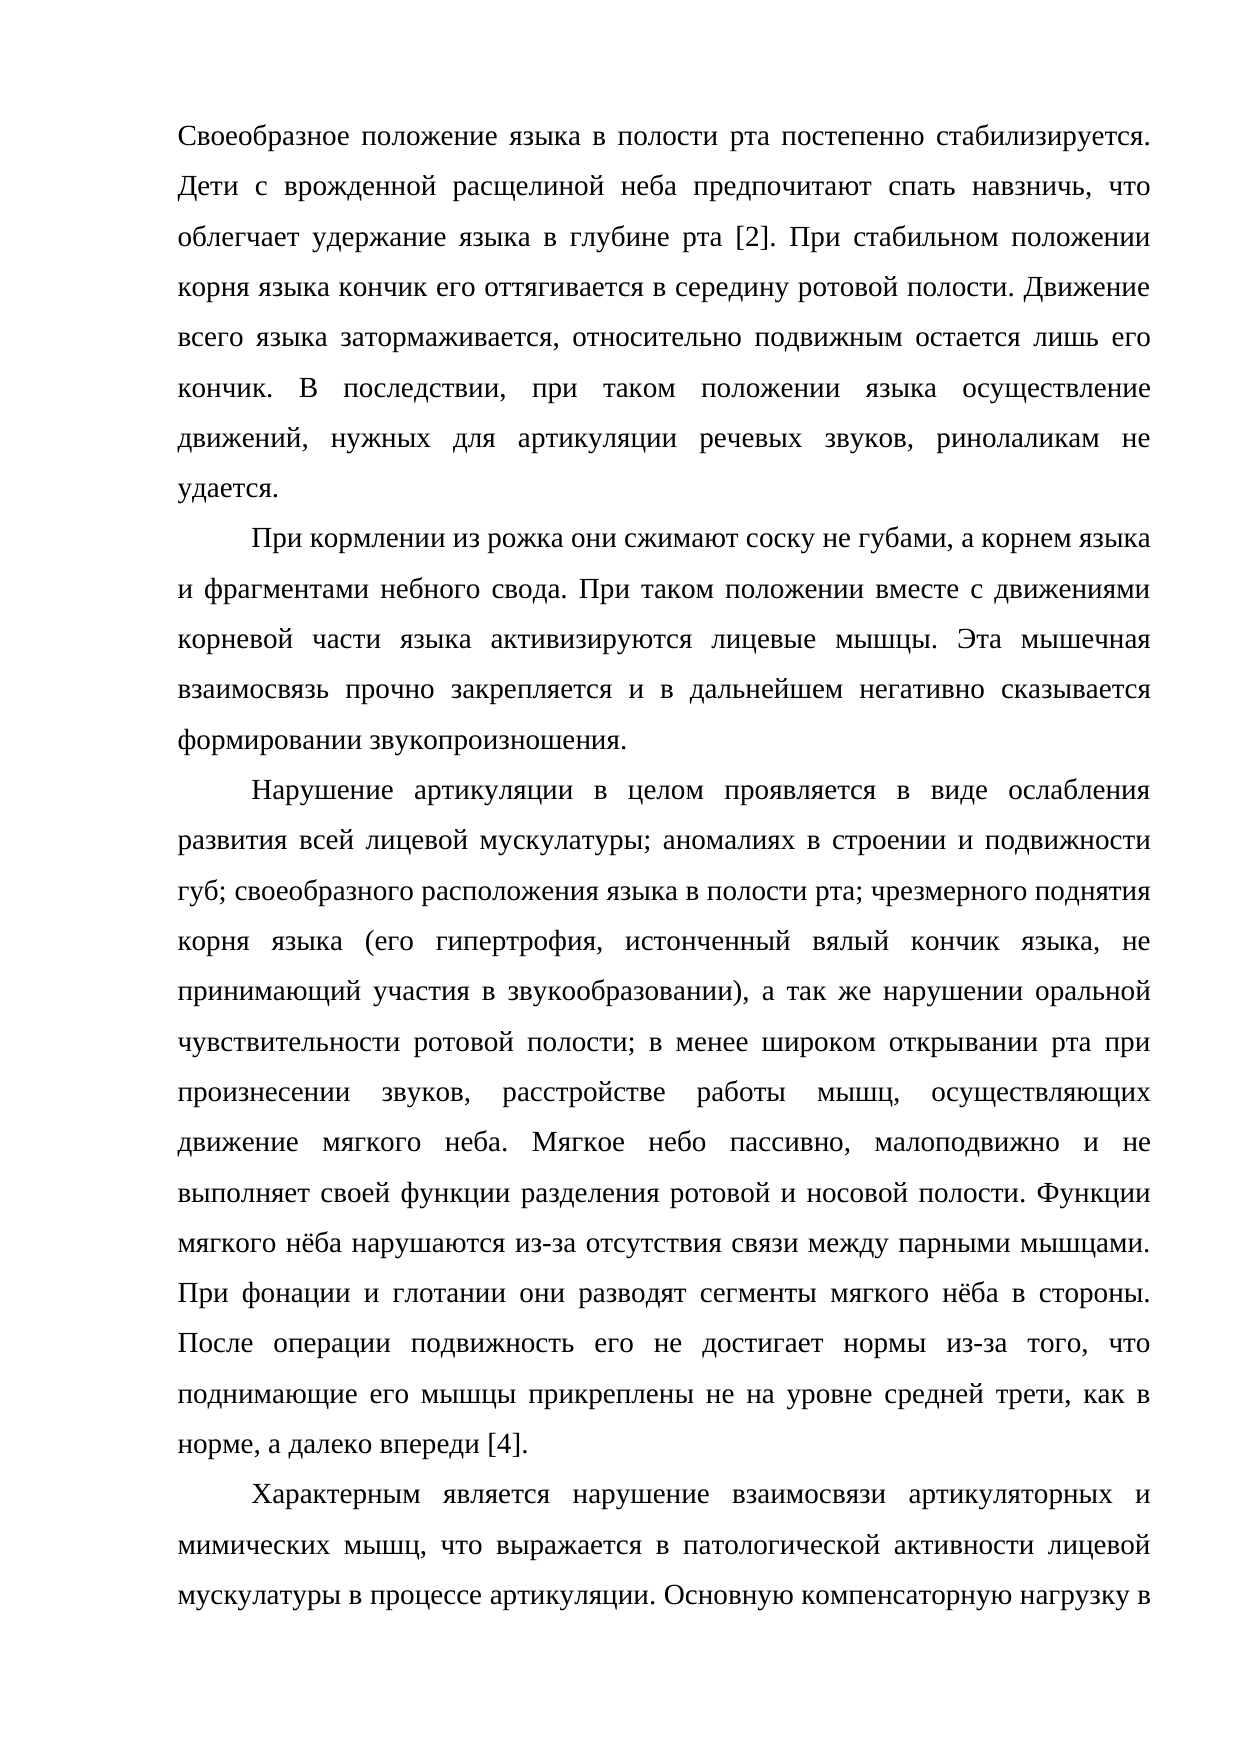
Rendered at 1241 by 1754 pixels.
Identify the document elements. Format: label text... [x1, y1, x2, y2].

text Нарушение артикуляции в целом проявляется в виде ослабления развития всей лицевой мускулатуры; аномалиях в строении и подвижности губ; своеобразного расположения языка в полости рта; чрезмерного поднятия корня языка (его гипертрофия, истонченный вялый кончик языка, не принимающий участия в звукообразовании), а так же нарушении оральной чувствительности ротовой полости; в менее широком открывании рта при произнесении звуков, расстройстве работы мышц, осуществляющих движение мягкого неба. Мягкое небо пассивно, малоподвижно и не выполняет своей функции разделения ротовой и носовой полости. Функции мягкого нёба нарушаются из-за отсутствия связи между парными мышцами. При фонации и глотании они разводят сегменты мягкого нёба в стороны. После операции подвижность его не достигает нормы из-за того, что поднимающие его мышцы прикреплены не на уровне средней трети, как в норме, а далеко впереди [4]. [177, 772, 1152, 1460]
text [177, 118, 1152, 504]
text При кормлении из рожка они сжимают соску не губами, а корнем языка и фрагментами небного свода. При таком положении вместе с движениями корневой части языка активизируются лицевые мышцы. Эта мышечная взаимосвязь прочно закрепляется и в дальнейшем негативно сказывается формировании звукопроизношения. [177, 521, 1152, 755]
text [177, 1477, 1152, 1611]
